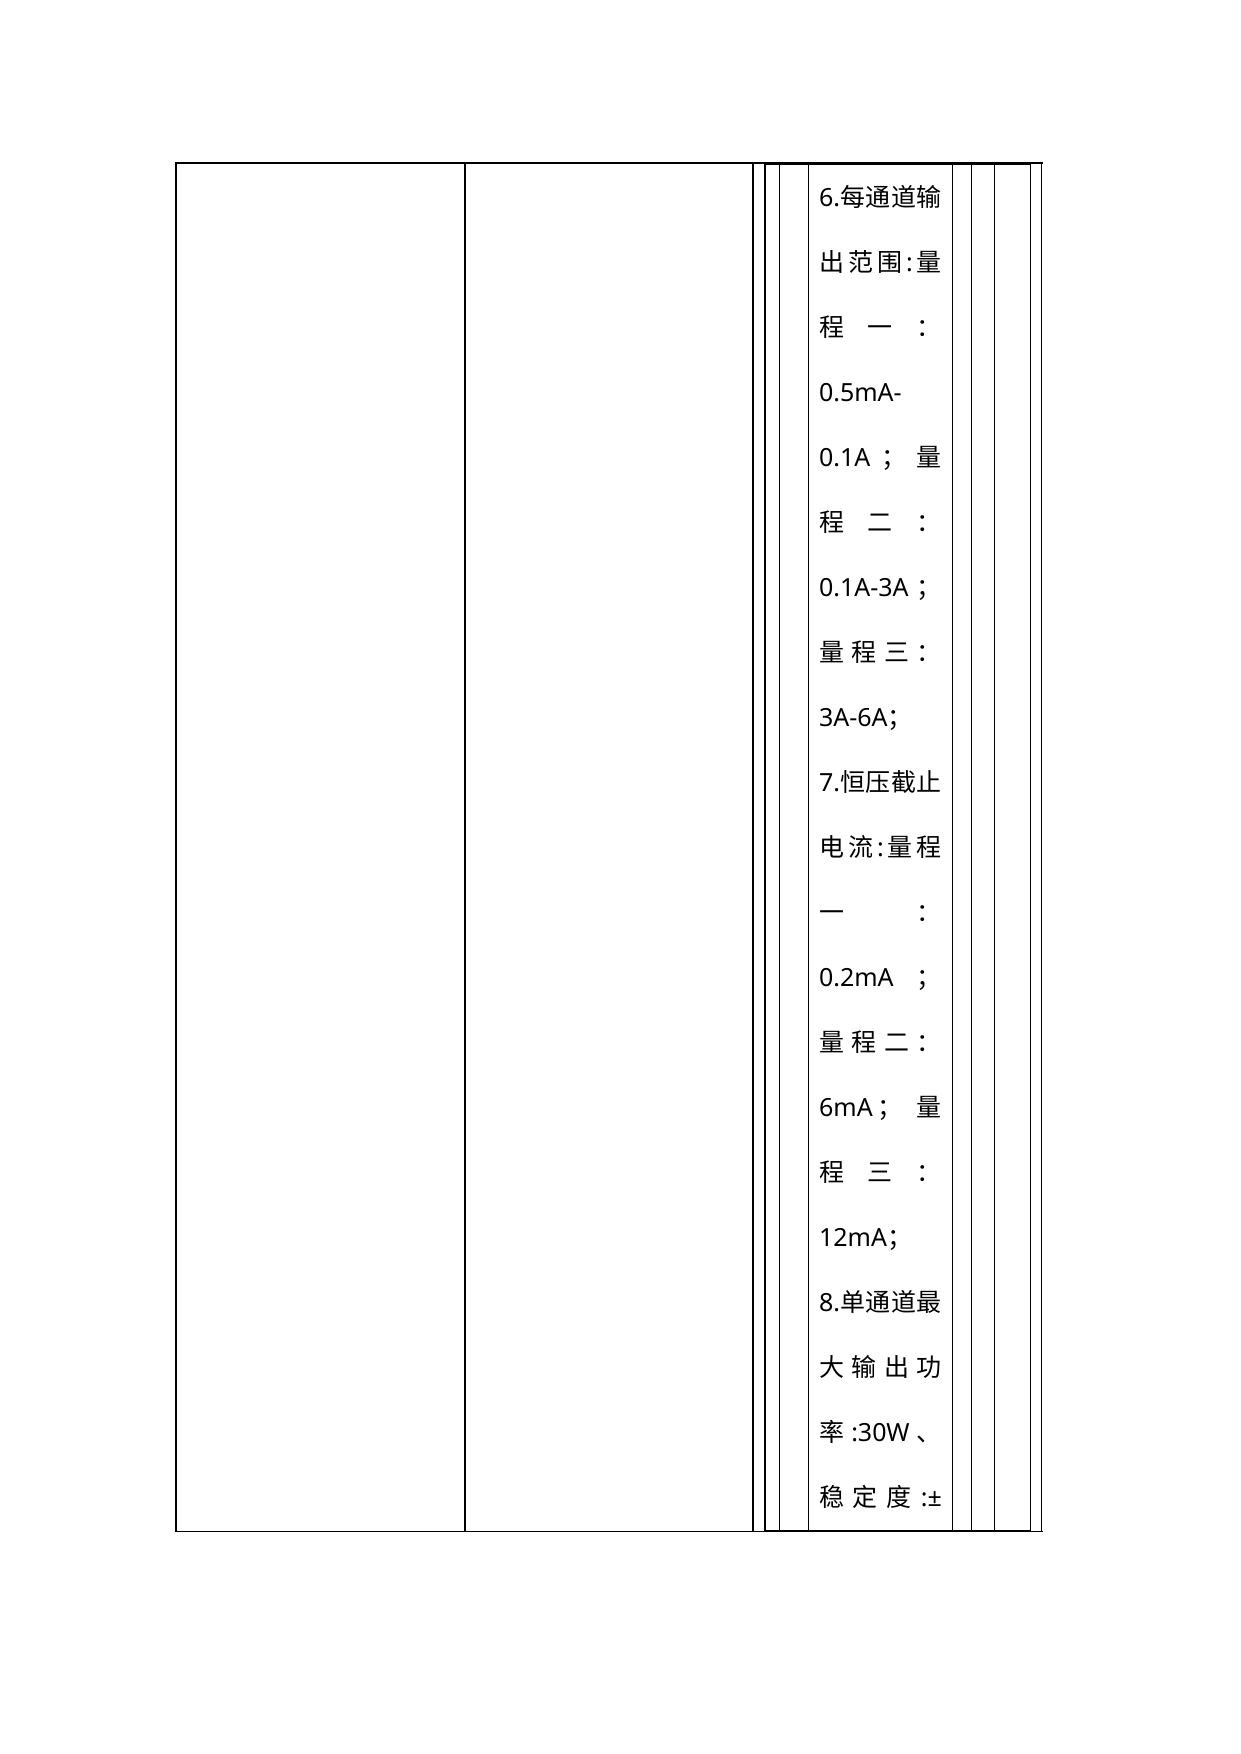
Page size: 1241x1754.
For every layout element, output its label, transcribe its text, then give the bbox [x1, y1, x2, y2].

table_cell 1 [466, 164, 752, 1531]
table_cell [995, 165, 1030, 1530]
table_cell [953, 165, 971, 1530]
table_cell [1031, 164, 1041, 1531]
table_cell [177, 164, 464, 1531]
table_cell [809, 165, 952, 1530]
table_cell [780, 165, 808, 1530]
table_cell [754, 164, 764, 1531]
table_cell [766, 165, 779, 1530]
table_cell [972, 165, 994, 1530]
